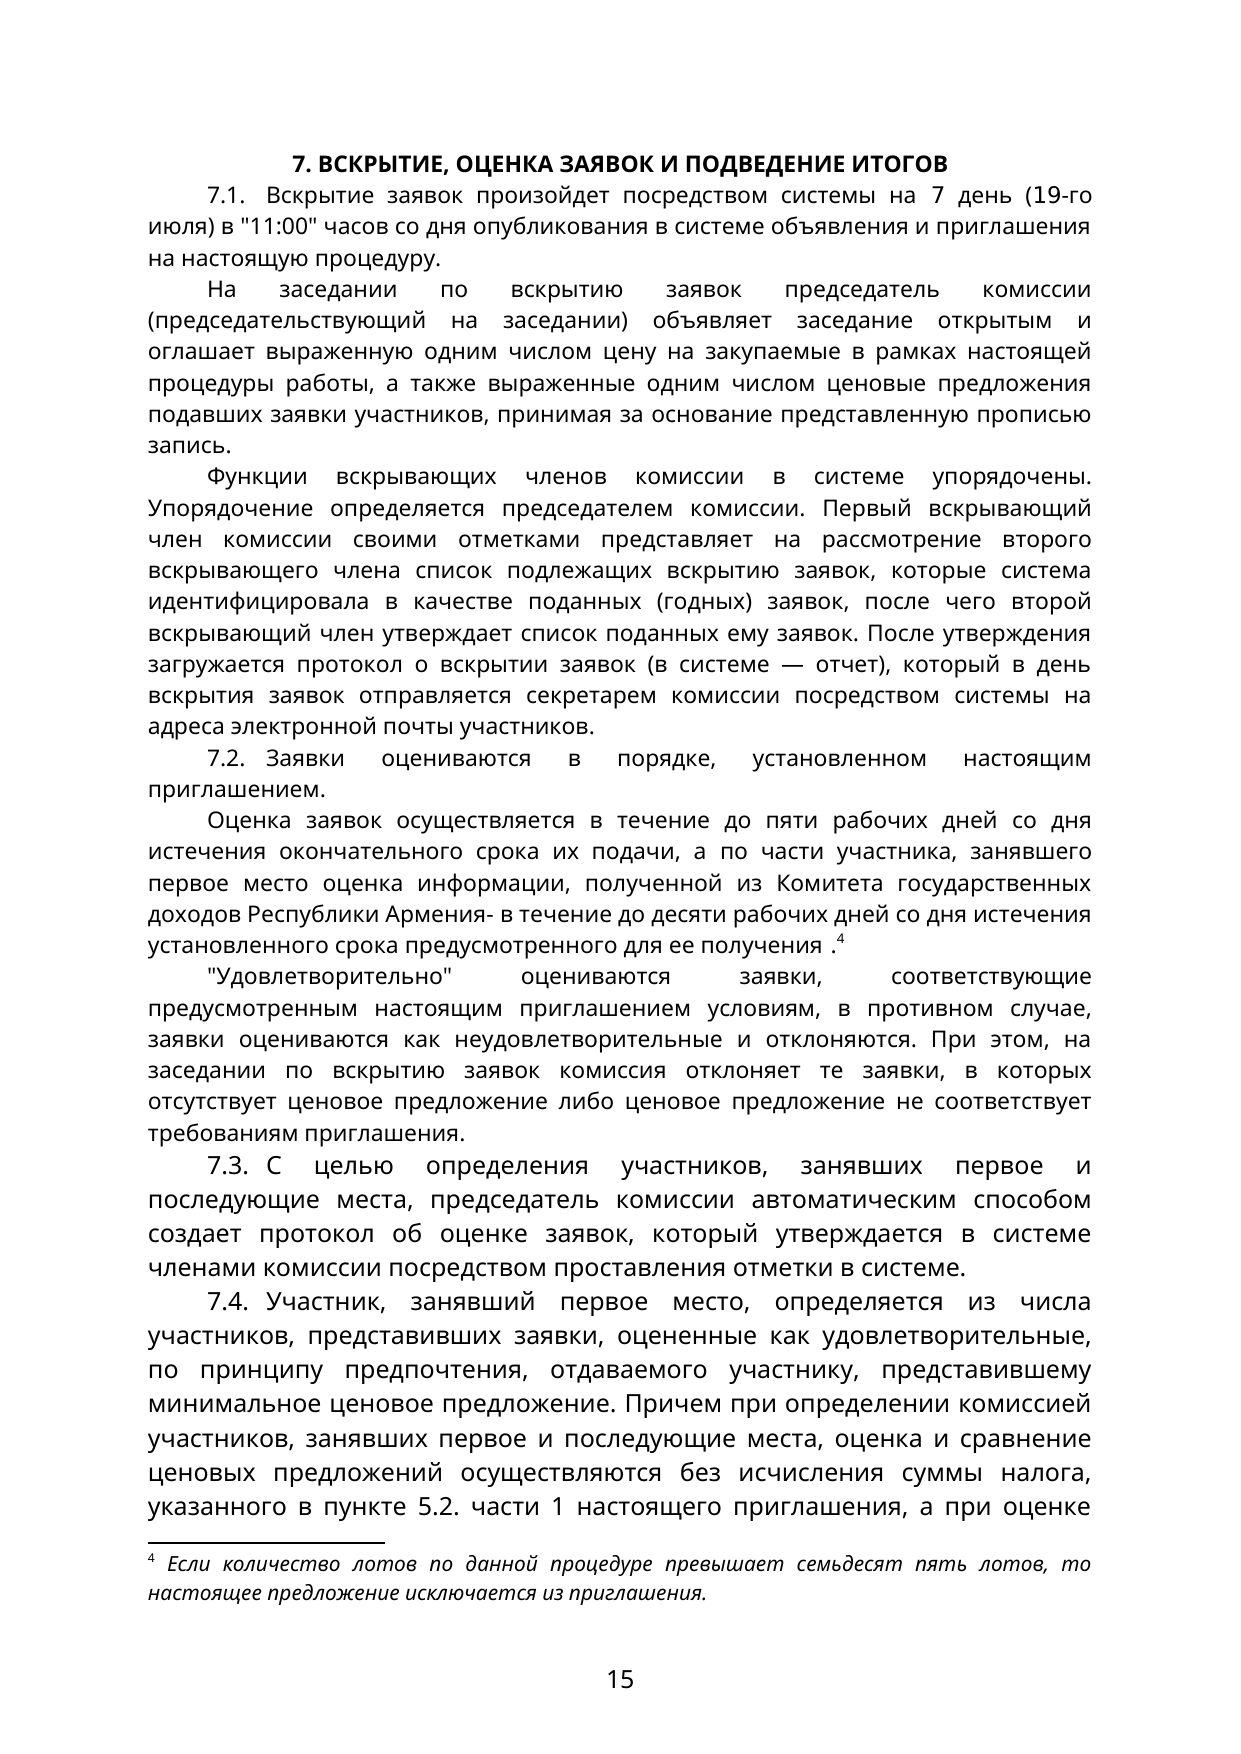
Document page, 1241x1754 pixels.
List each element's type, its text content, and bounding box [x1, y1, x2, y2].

text "Удовлетворительно" оцениваются заявки, соответствующие предусмотренным настоящим приглашением условиям, в противном случае, заявки оцениваются как неудовлетворительные и отклоняются. При этом, на заседании по вскрытию заявок комиссия отклоняет те заявки, в которых отсутствует ценовое предложение либо ценовое предложение не соответствует требованиям приглашения. [148, 960, 1092, 1148]
text На заседании по вскрытию заявок председатель комиссии (председательствующий на заседании) объявляет заседание открытым и оглашает выраженную одним числом цену на закупаемые в рамках настоящей процедуры работы, а также выраженные одним числом ценовые предложения подавших заявки участников, принимая за основание представленную прописью запись. [148, 273, 1092, 460]
text Функции вскрывающих членов комиссии в системе упорядочены. Упорядочение определяется председателем комиссии. Первый вскрывающий член комиссии своими отметками представляет на рассмотрение второго вскрывающего члена список подлежащих вскрытию заявок, которые система идентифицировала в качестве поданных (годных) заявок, после чего второй вскрывающий член утверждает список поданных ему заявок. После утверждения загружается протокол о вскрытии заявок (в системе — отчет), который в день вскрытия заявок отправляется секретарем комиссии посредством системы на адреса электронной почты участников. [148, 460, 1092, 741]
text 7. ВСКРЫТИЕ, ОЦЕНКА ЗАЯВОК И ПОДВЕДЕНИЕ ИТОГОВ [148, 148, 1092, 179]
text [148, 1284, 1092, 1522]
text Оценка заявок осуществляется в течение до пяти рабочих дней со дня истечения окончательного срока их подачи, а по части участника, занявшего первое место оценка информации, полученной из Комитета государственных доходов Республики Армения- в течение до десяти рабочих дней со дня истечения установленного срока предусмотренного для ее получения . [148, 804, 1092, 960]
text 7.2. Заявки оцениваются в порядке, установленном настоящим приглашением. [148, 741, 1092, 804]
text 7.1. Вскрытие заявок произойдет посредством системы на 7 день (19-го июля) в "11:00" часов со дня опубликования в системе объявления и приглашения на настоящую процедуру. [148, 179, 1092, 273]
text 7.3. С целью определения участников, занявших первое и последующие места, председатель комиссии автоматическим способом создает протокол об оценке заявок, который утверждается в системе членами комиссии посредством проставления отметки в системе. [148, 1148, 1092, 1284]
